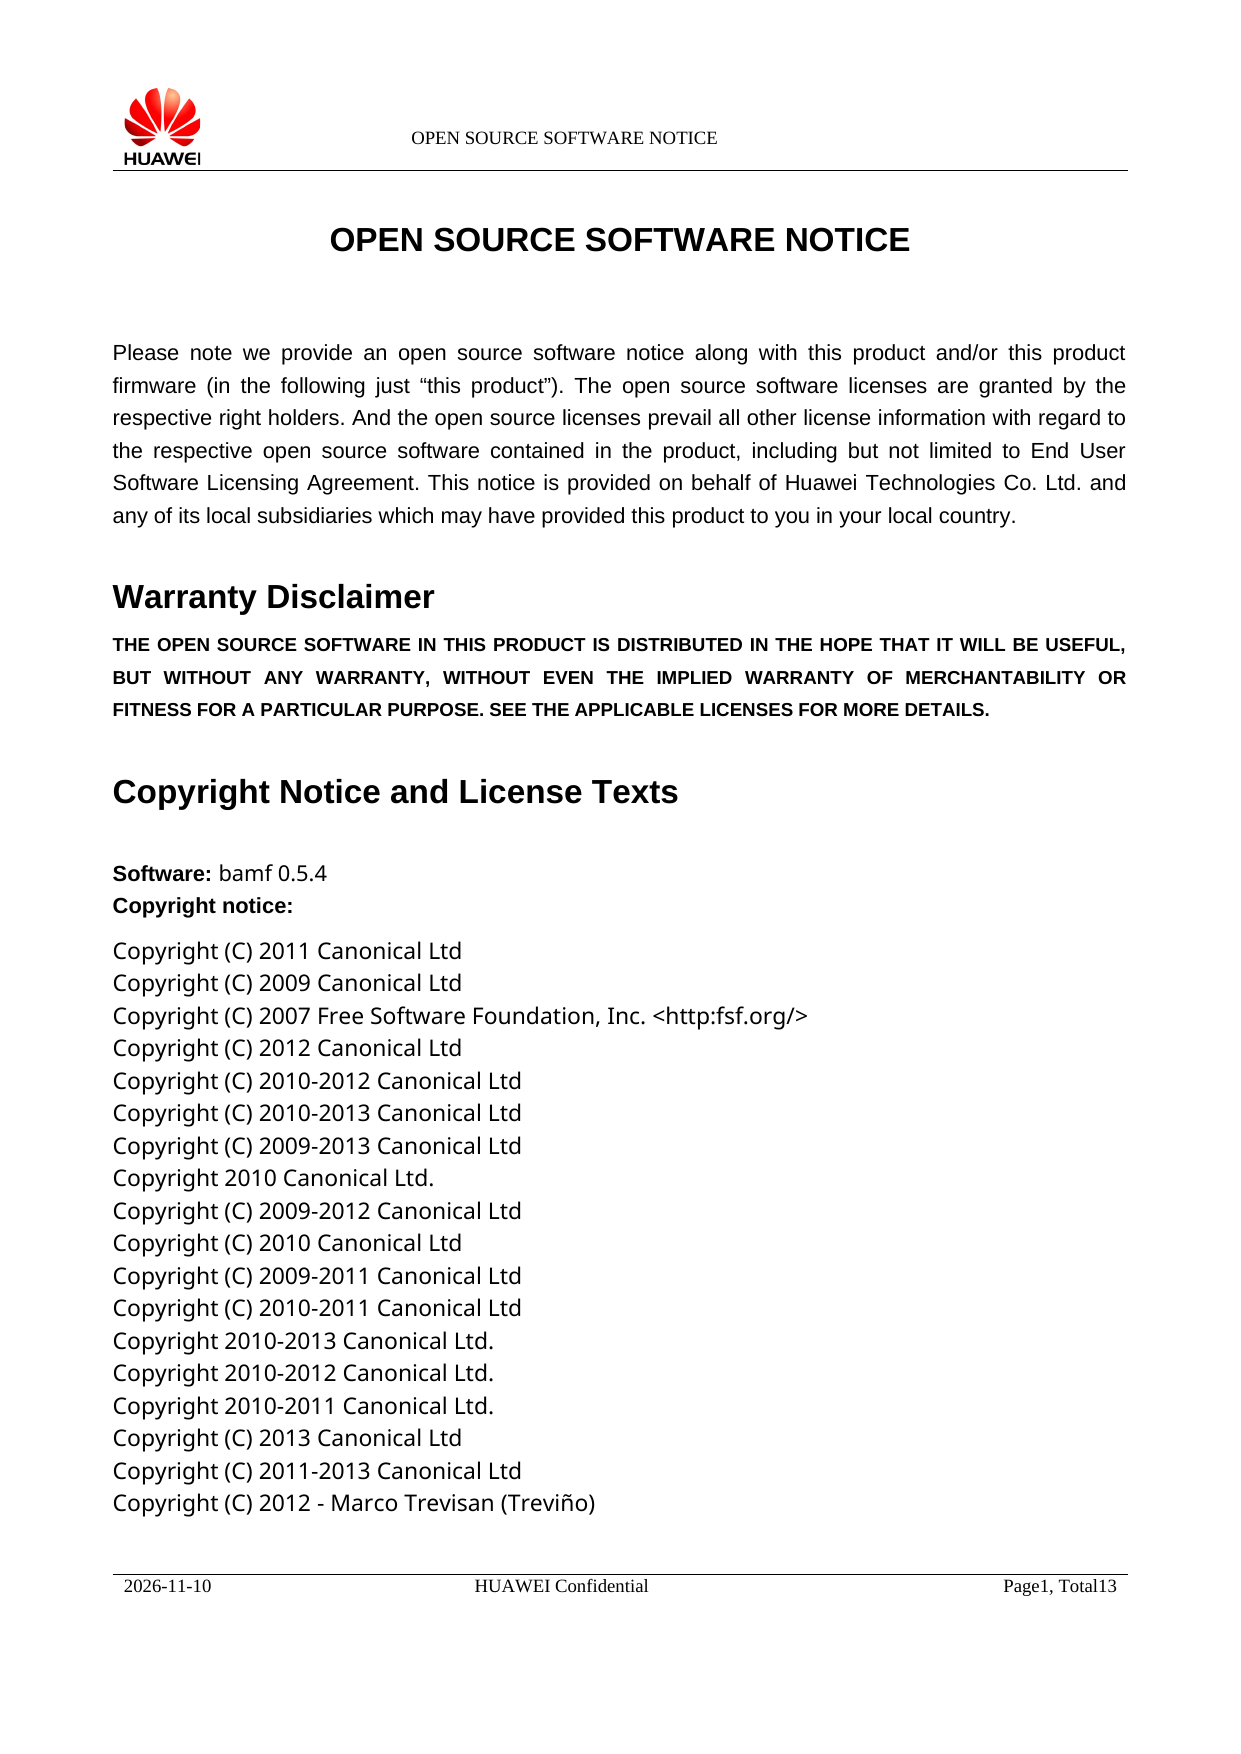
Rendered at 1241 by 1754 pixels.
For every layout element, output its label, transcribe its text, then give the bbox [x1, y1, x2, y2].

title Software: bamf 0.5.4 [112, 856, 1128, 889]
text Copyright (C) 2011 Canonical Ltd Copyright (C) 2009 Canonical Ltd Copyright (C) 2007 Free Software Foundation, Inc. <http:fsf.org/> Copyright (C) 2012 Canonical Ltd Copyright (C) 2010-2012 Canonical Ltd Copyright (C) 2010-2013 Canonical Ltd Copyright (C) 2009-2013 Canonical Ltd Copyright 2010 Canonical Ltd. Copyright (C) 2009-2012 Canonical Ltd Copyright (C) 2010 Canonical Ltd Copyright (C) 2009-2011 Canonical Ltd Copyright (C) 2010-2011 Canonical Ltd Copyright 2010-2013 Canonical Ltd. Copyright 2010-2012 Canonical Ltd. Copyright 2010-2011 Canonical Ltd. Copyright (C) 2013 Canonical Ltd Copyright (C) 2011-2013 Canonical Ltd Copyright (C) 2012 - Marco Trevisan (Treviño) [112, 934, 1128, 1551]
picture [124, 88, 201, 165]
text OPEN SOURCE SOFTWARE NOTICE [112, 206, 1128, 271]
text Please note we provide an open source software notice along with this product and/or this product firmware (in the following just “this product”). The open source software licenses are granted by the respective right holders. And the open source licenses prevail all other license information with regard to the respective open source software contained in the product, including but not limited to End User Software Licensing Agreement. This notice is provided on behalf of Huawei Technologies Co. Ltd. and any of its local subsidiaries which may have provided this product to you in your local country. [112, 336, 1128, 531]
text Copyright notice: [112, 889, 1128, 921]
text Copyright Notice and License Texts [112, 759, 1128, 824]
text Warranty Disclaimer [112, 564, 1128, 629]
text The open source software in this product is distributed in the hope that it will be useful, but WITHOUT ANY WARRANTY, without even the implied warranty of MERCHANTABILITY or FITNESS FOR A PARTICULAR PURPOSE. See the applicable licenses for more details. [112, 629, 1128, 726]
